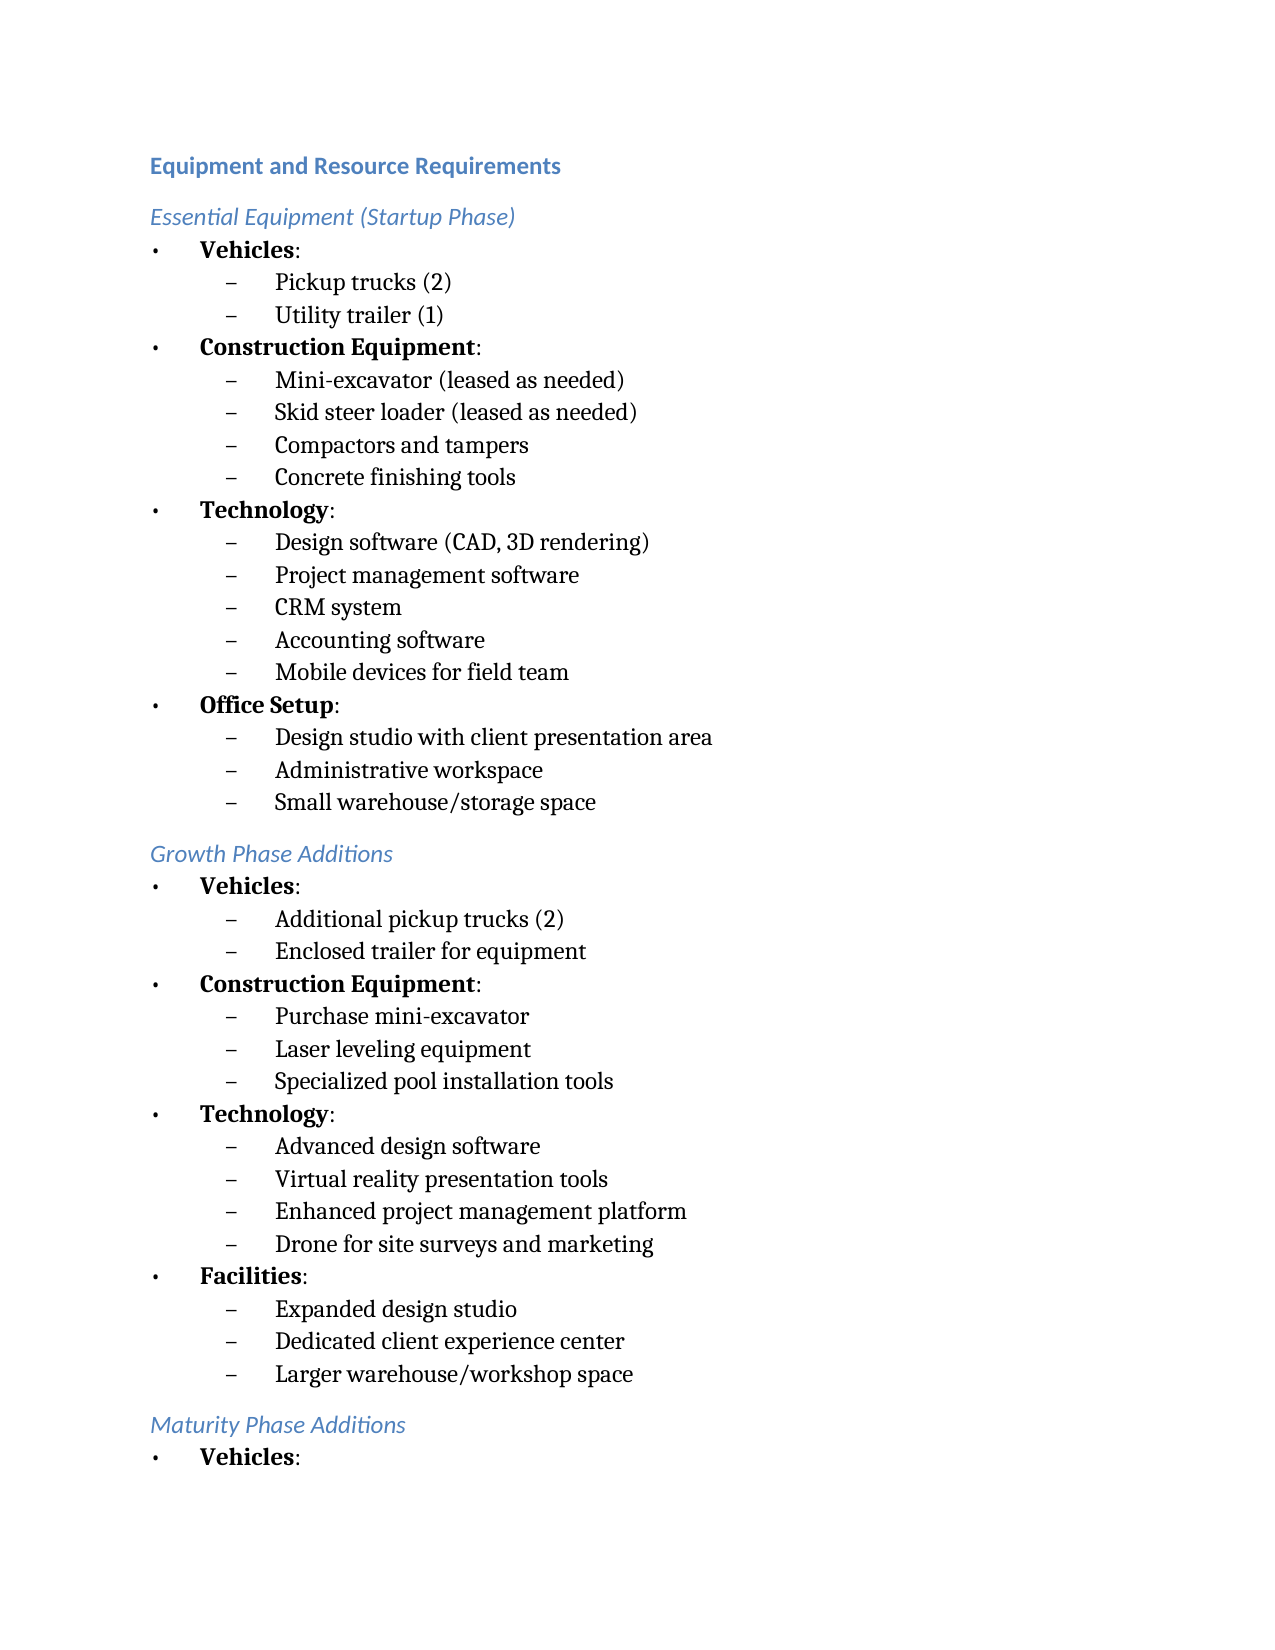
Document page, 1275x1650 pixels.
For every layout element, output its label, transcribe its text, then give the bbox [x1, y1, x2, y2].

subtitle Essential Equipment (Startup Phase) [150, 201, 1125, 232]
list Enclosed trailer for equipment [225, 937, 1125, 966]
list Design software (CAD, 3D rendering) [225, 528, 1125, 557]
list Technology: [150, 496, 1125, 524]
list Administrative workspace [225, 756, 1125, 784]
list Mobile devices for field team [225, 658, 1125, 687]
list Laser leveling equipment [225, 1034, 1125, 1063]
list Accounting software [225, 626, 1125, 654]
list Drone for site surveys and marketing [225, 1229, 1125, 1258]
list Utility trailer (1) [225, 301, 1125, 329]
list Virtual reality presentation tools [225, 1164, 1125, 1193]
list Mini-excavator (leased as needed) [225, 366, 1125, 394]
list Design studio with client presentation area [225, 723, 1125, 752]
subtitle Equipment and Resource Requirements [150, 150, 1125, 181]
list Technology: [150, 1099, 1125, 1128]
list Small warehouse/storage space [225, 788, 1125, 817]
list Specialized pool installation tools [225, 1067, 1125, 1096]
list Purchase mini-excavator [225, 1002, 1125, 1031]
list Larger warehouse/workshop space [225, 1359, 1125, 1388]
list CRM system [225, 593, 1125, 622]
list Enhanced project management platform [225, 1197, 1125, 1226]
list Vehicles: [150, 236, 1125, 264]
subtitle Maturity Phase Additions [150, 1409, 1125, 1439]
list Construction Equipment: [150, 333, 1125, 362]
list Project management software [225, 561, 1125, 589]
subtitle Growth Phase Additions [150, 838, 1125, 868]
list Vehicles: [150, 1443, 1125, 1472]
list Pickup trucks (2) [225, 268, 1125, 297]
list Skid steer loader (leased as needed) [225, 398, 1125, 427]
list Construction Equipment: [150, 969, 1125, 998]
list Vehicles: [150, 872, 1125, 901]
list Compactors and tampers [225, 431, 1125, 459]
list Dedicated client experience center [225, 1327, 1125, 1356]
list Additional pickup trucks (2) [225, 904, 1125, 933]
list Facilities: [150, 1262, 1125, 1291]
list Concrete finishing tools [225, 463, 1125, 492]
list Expanded design studio [225, 1294, 1125, 1323]
list Advanced design software [225, 1132, 1125, 1161]
list Office Setup: [150, 691, 1125, 719]
